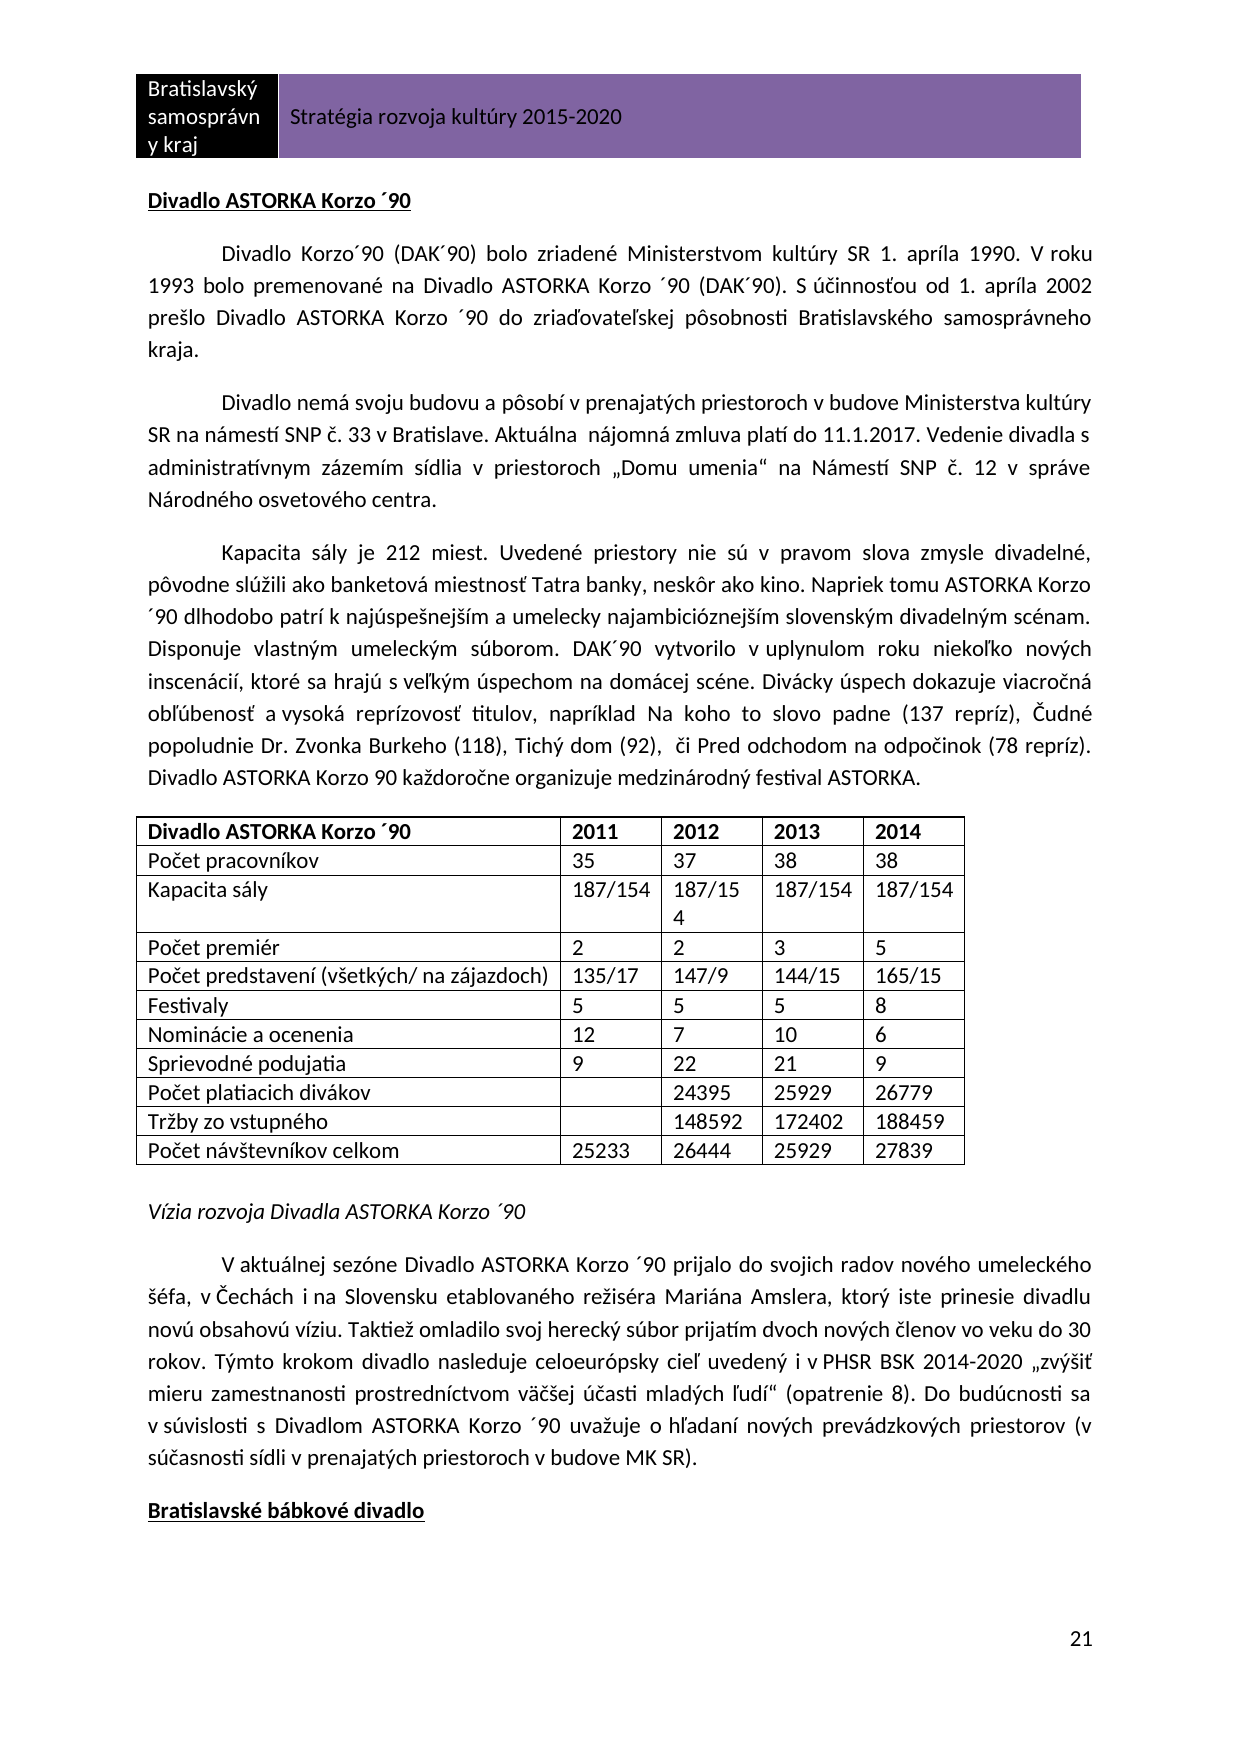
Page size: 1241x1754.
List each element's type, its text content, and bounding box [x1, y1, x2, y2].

table_cell Počet premiér [137, 933, 560, 961]
table_cell 188459 [864, 1107, 964, 1135]
table_cell 6 [864, 1020, 964, 1048]
table_cell 2 [561, 933, 661, 961]
table_cell Tržby zo vstupného [137, 1107, 560, 1135]
table_cell 8 [864, 991, 964, 1019]
table_cell 37 [662, 846, 762, 874]
table_cell 3 [763, 933, 863, 961]
text Divadlo Korzo´90 (DAK´90) bolo zriadené Ministerstvom kultúry SR 1. apríla 1990. V roku 1993 bolo premenované na Divadlo ASTORKA Korzo ´90 (DAK´90). S účinnosťou od 1. apríla 2002 prešlo Divadlo ASTORKA Korzo ´90 do zriaďovateľskej pôsobnosti Bratislavského samosprávneho kraja. [148, 239, 1093, 363]
table_cell [561, 1107, 661, 1135]
text Bratislavské bábkové divadlo [148, 1496, 1093, 1524]
table_cell 135/17 [561, 962, 661, 990]
table_cell Počet návštevníkov celkom [137, 1136, 560, 1164]
table_cell 2 [662, 933, 762, 961]
table_cell 165/15 [864, 962, 964, 990]
table_cell Sprievodné podujatia [137, 1049, 560, 1077]
table_cell 9 [561, 1049, 661, 1077]
table_cell 144/15 [763, 962, 863, 990]
table_header 2012 [662, 818, 762, 845]
table_cell Počet predstavení (všetkých/ na zájazdoch) [137, 962, 560, 990]
table_cell 25929 [763, 1078, 863, 1106]
table_header 2011 [561, 818, 661, 845]
table_cell 172402 [763, 1107, 863, 1135]
table_cell 187/154 [662, 876, 762, 932]
table_cell 5 [662, 991, 762, 1019]
table_cell 38 [763, 846, 863, 874]
table_cell 187/154 [763, 876, 863, 932]
table_cell Počet pracovníkov [137, 846, 560, 874]
text Kapacita sály je 212 miest. Uvedené priestory nie sú v pravom slova zmysle divadelné, pôvodne slúžili ako banketová miestnosť Tatra banky, neskôr ako kino. Napriek tomu ASTORKA Korzo´90 dlhodobo patrí k najúspešnejším a umelecky najambicióznejším slovenským divadelným scénam. Disponuje vlastným umeleckým súborom. DAK´90 vytvorilo v uplynulom roku niekoľko nových inscenácií, ktoré sa hrajú s veľkým úspechom na domácej scéne. Divácky úspech dokazuje viacročná obľúbenosť a vysoká reprízovosť titulov, napríklad Na koho to slovo padne (137 repríz), Čudné popoludnie Dr. Zvonka Burkeho (118), Tichý dom (92), či Pred odchodom na odpočinok (78 repríz). Divadlo ASTORKA Korzo 90 každoročne organizuje medzinárodný festival ASTORKA. [148, 538, 1093, 791]
table_cell 26779 [864, 1078, 964, 1106]
text Vízia rozvoja Divadla ASTORKA Korzo ´90 [148, 1165, 1093, 1225]
table_cell Nominácie a ocenenia [137, 1020, 560, 1048]
table_cell 187/154 [561, 876, 661, 932]
text Divadlo nemá svoju budovu a pôsobí v prenajatých priestoroch v budove Ministerstva kultúry SR na námestí SNP č. 33 v Bratislave. Aktuálna nájomná zmluva platí do 11.1.2017. Vedenie divadla s administratívnym zázemím sídlia v priestoroch „Domu umenia“ na Námestí SNP č. 12 v správe Národného osvetového centra. [148, 388, 1093, 513]
table_cell 25929 [763, 1136, 863, 1164]
table_cell 5 [561, 991, 661, 1019]
table_cell 10 [763, 1020, 863, 1048]
table_cell Kapacita sály [137, 876, 560, 932]
table_header 2014 [864, 818, 964, 845]
table_cell Festivaly [137, 991, 560, 1019]
table_cell 25233 [561, 1136, 661, 1164]
table_header 2013 [763, 818, 863, 845]
table_cell 5 [864, 933, 964, 961]
table_cell 7 [662, 1020, 762, 1048]
table_cell 12 [561, 1020, 661, 1048]
table_cell 26444 [662, 1136, 762, 1164]
table_cell Počet platiacich divákov [137, 1078, 560, 1106]
table_cell [561, 1078, 661, 1106]
table_cell 5 [763, 991, 863, 1019]
table_cell 9 [864, 1049, 964, 1077]
table_cell 35 [561, 846, 661, 874]
table_cell 22 [662, 1049, 762, 1077]
table_cell 148592 [662, 1107, 762, 1135]
table_cell 147/9 [662, 962, 762, 990]
text V aktuálnej sezóne Divadlo ASTORKA Korzo ´90 prijalo do svojich radov nového umeleckého šéfa, v Čechách i na Slovensku etablovaného režiséra Mariána Amslera, ktorý iste prinesie divadlu novú obsahovú víziu. Taktiež omladilo svoj herecký súbor prijatím dvoch nových členov vo veku do 30 rokov. Týmto krokom divadlo nasleduje celoeurópsky cieľ uvedený i v PHSR BSK 2014-2020 „zvýšiť mieru zamestnanosti prostredníctvom väčšej účasti mladých ľudí“ (opatrenie 8). Do budúcnosti sa v súvislosti s Divadlom ASTORKA Korzo ´90 uvažuje o hľadaní nových prevádzkových priestorov (v súčasnosti sídli v prenajatých priestoroch v budove MK SR). [148, 1250, 1093, 1471]
table_cell 24395 [662, 1078, 762, 1106]
table_cell 38 [864, 846, 964, 874]
table_cell 187/154 [864, 876, 964, 932]
table_header Divadlo ASTORKA Korzo ´90 [137, 818, 560, 845]
table_cell 21 [763, 1049, 863, 1077]
text Divadlo ASTORKA Korzo ´90 [148, 186, 1093, 214]
table_cell 27839 [864, 1136, 964, 1164]
